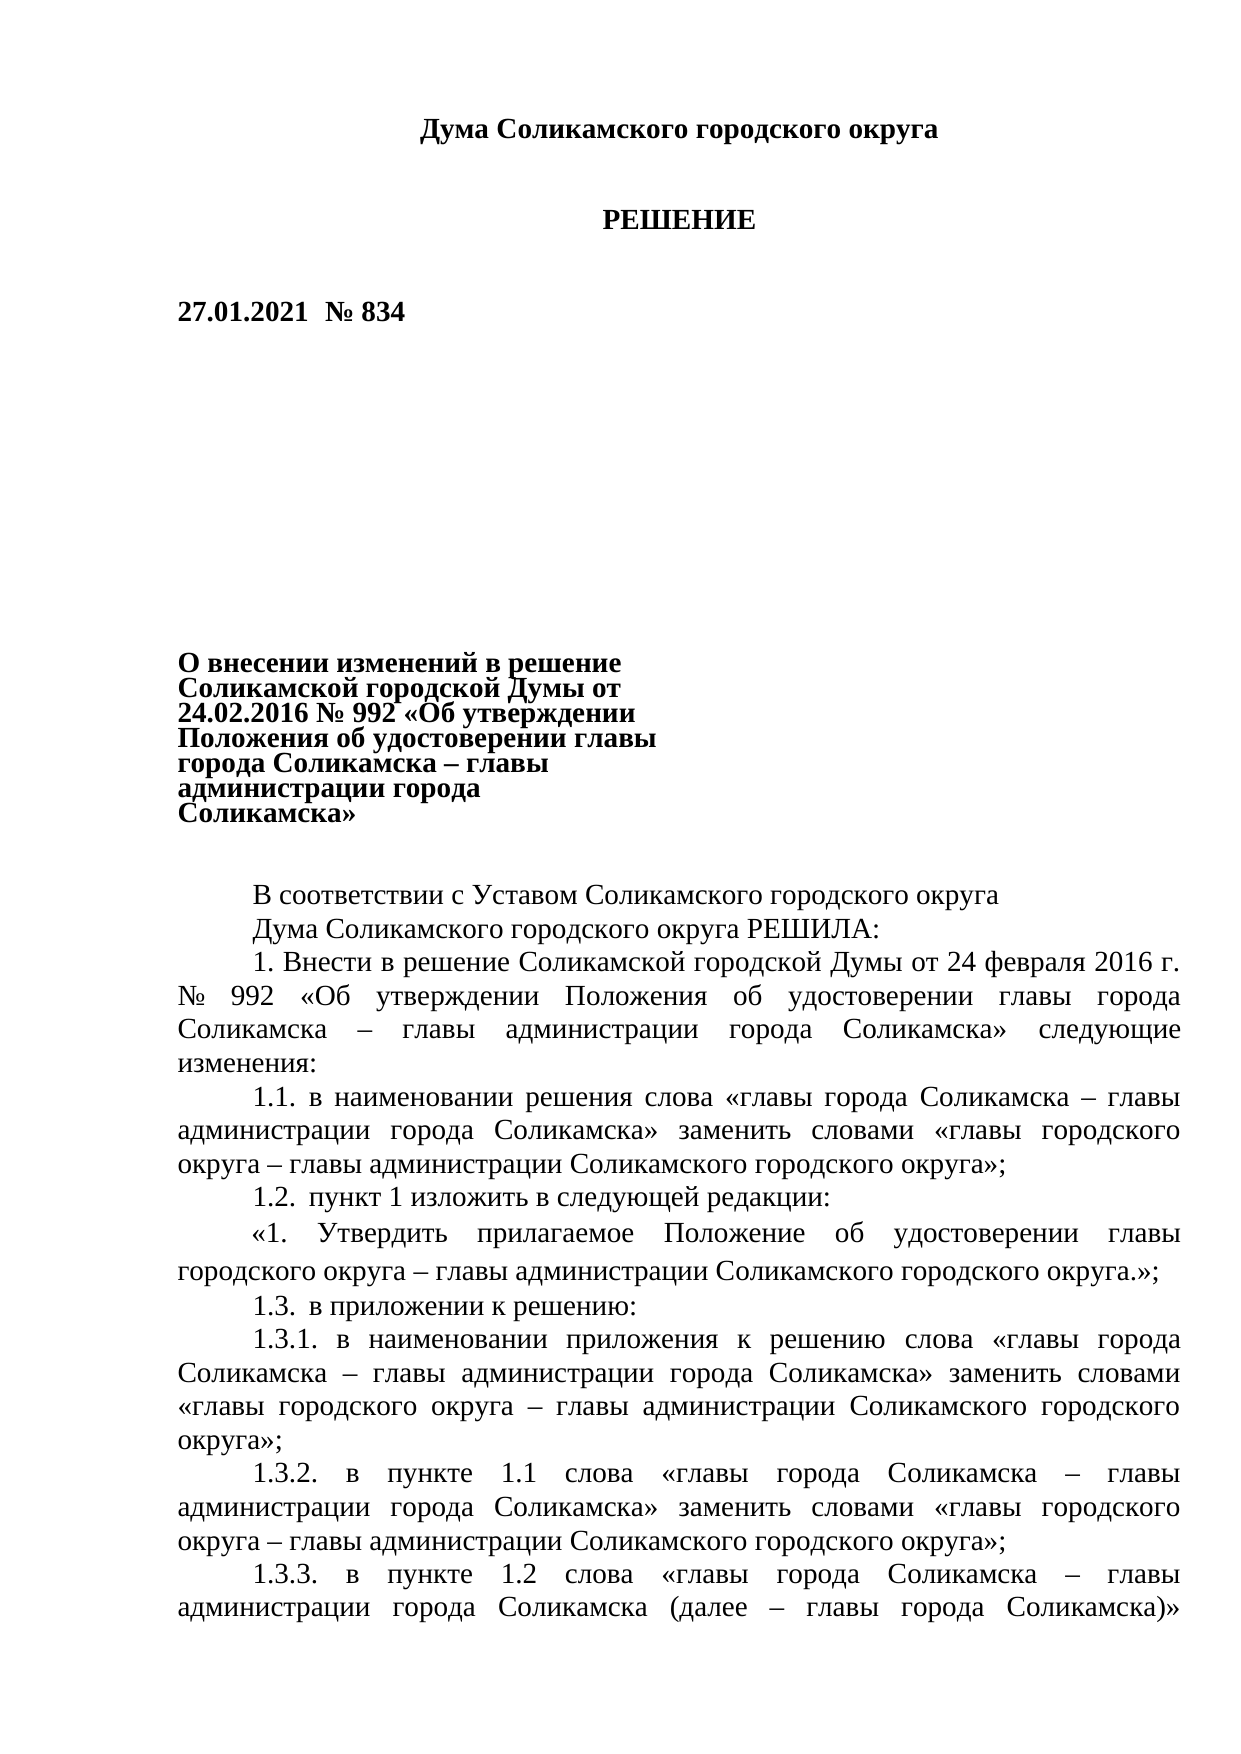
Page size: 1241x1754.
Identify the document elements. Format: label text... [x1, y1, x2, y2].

list пункт 1 изложить в следующей редакции: [177, 1179, 1181, 1213]
text 27.01.2021 № 834 [177, 301, 1181, 326]
text РЕШЕНИЕ [177, 210, 1181, 235]
text 1.3.1. в наименовании приложения к решению слова «главы города Соликамска – главы администрации города Соликамска» заменить словами «главы городского округа – главы администрации Соликамского городского округа»; [177, 1321, 1181, 1456]
list в наименовании решения слова «главы города Соликамска – главы администрации города Соликамска» заменить словами «главы городского округа – главы администрации Соликамского городского округа»; [177, 1079, 1181, 1179]
list в приложении к решению: [177, 1288, 1181, 1321]
text 1. Внести в решение Соликамской городской Думы от 24 февраля . № 992 «Об утверждении Положения об удостоверении главы города Соликамска – главы администрации города Соликамска» следующие изменения: [177, 944, 1181, 1079]
text Дума Соликамского городского округа [177, 118, 1181, 143]
text «1. Утвердить прилагаемое Положение об удостоверении главы городского округа – главы администрации Соликамского городского округа.»; [177, 1213, 1181, 1288]
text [177, 1556, 1181, 1623]
text 1.3.2. в пункте 1.1 слова «главы города Соликамска – главы администрации города Соликамска» заменить словами «главы городского округа – главы администрации Соликамского городского округа»; [177, 1456, 1181, 1556]
text О внесении изменений в решение Соликамской городской Думы от 24.02.2016 № 992 «Об утверждении Положения об удостоверении главы города Соликамска – главы администрации города Соликамска» [177, 652, 662, 827]
text В соответствии с Уставом Соликамского городского округа [177, 877, 1181, 911]
text Дума Соликамского городского округа РЕШИЛА: [177, 911, 1181, 944]
